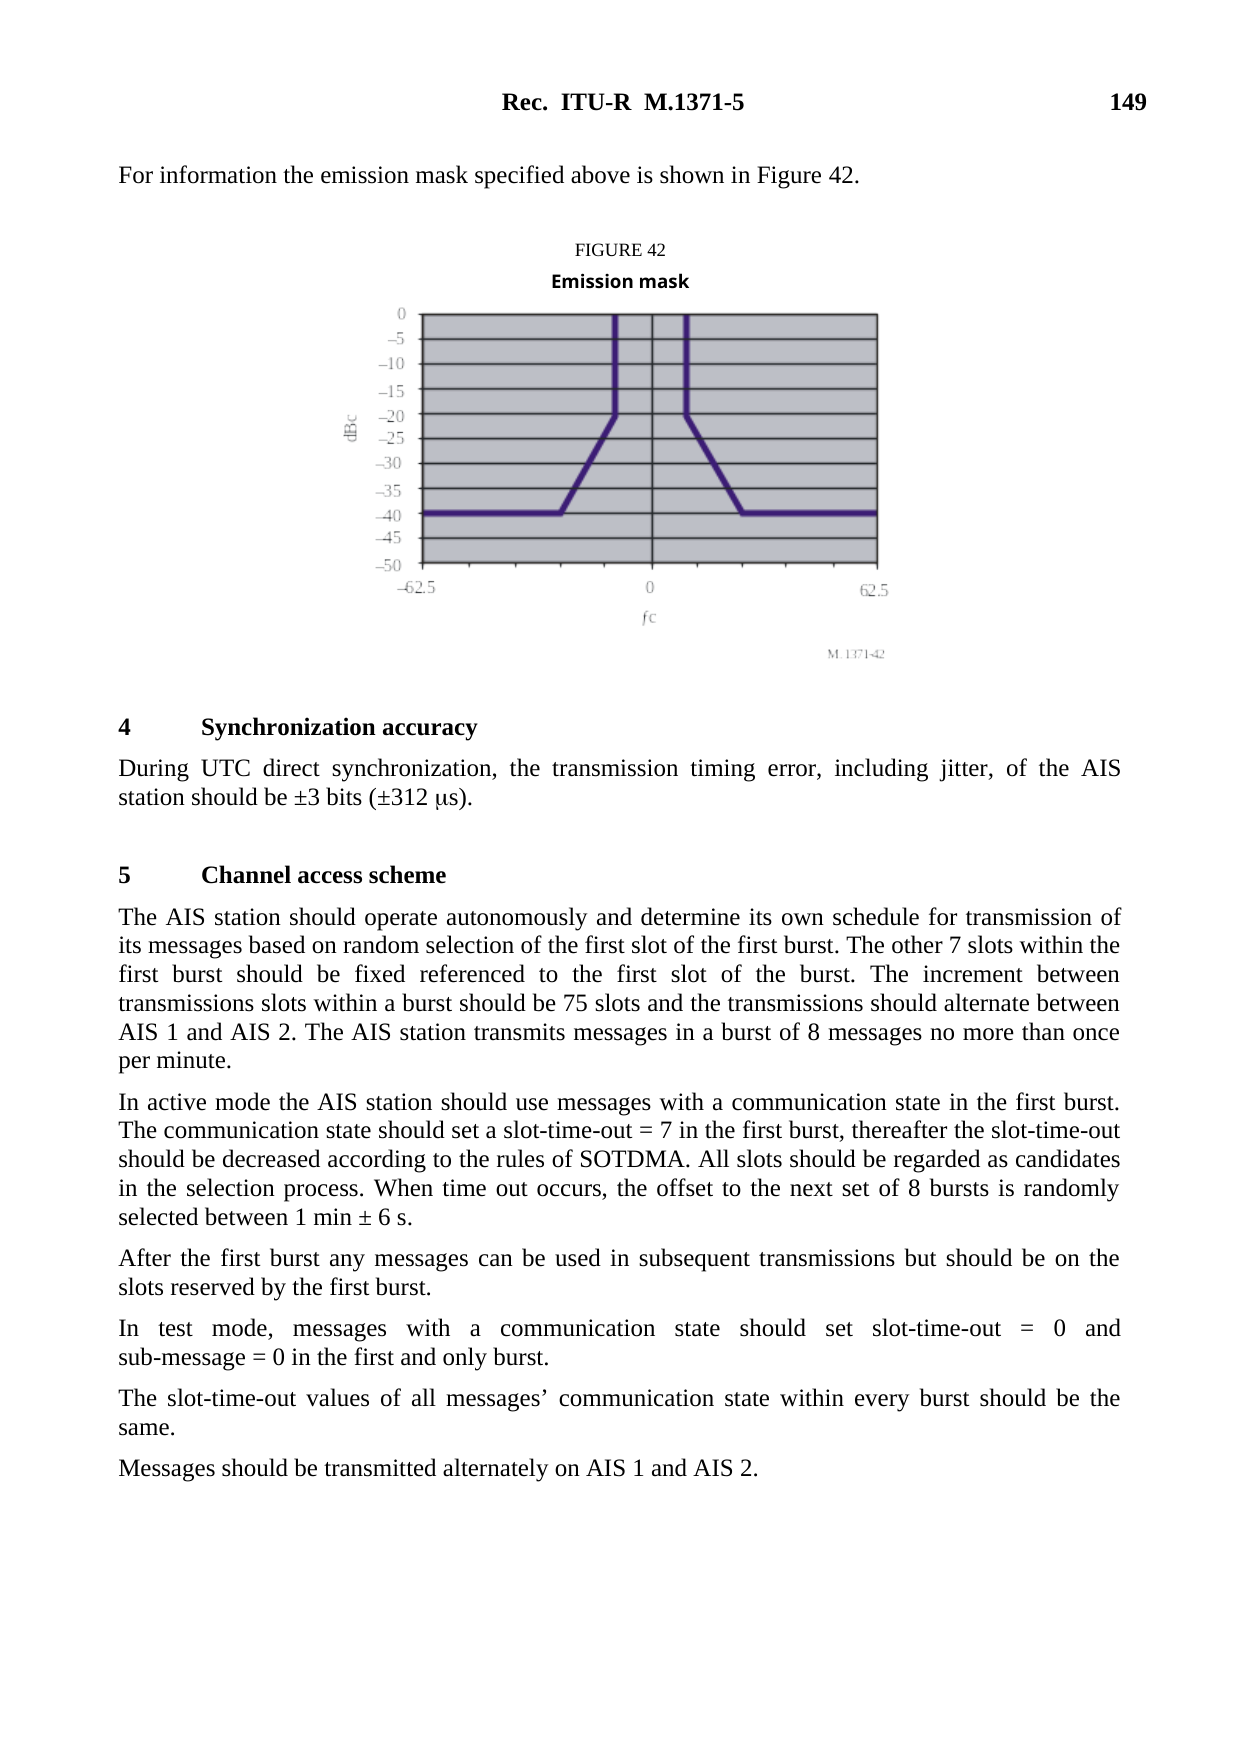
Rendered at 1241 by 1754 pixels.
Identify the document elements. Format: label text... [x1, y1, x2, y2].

subtitle 4 Synchronization accuracy [118, 712, 1122, 740]
title Emission mask [118, 269, 1122, 294]
text After the first burst any messages can be used in subsequent transmissions but should be on the slots reserved by the first burst. [118, 1243, 1122, 1300]
text In test mode, messages with a communication state should set slot-time-out = 0 and sub-message = 0 in the first and only burst. [118, 1313, 1122, 1370]
text The slot-time-out values of all messages’ communication state within every burst should be the same. [118, 1383, 1122, 1440]
text The AIS station should operate autonomously and determine its own schedule for transmission of its messages based on random selection of the first slot of the first burst. The other 7 slots within the first burst should be fixed referenced to the first slot of the burst. The increment between transmissions slots within a burst should be 75 slots and the transmissions should alternate between AIS 1 and AIS 2. The AIS station transmits messages in a burst of 8 messages no more than once per minute. [118, 902, 1122, 1074]
subtitle 5 Channel access scheme [118, 860, 1122, 889]
text Figure 42 [118, 239, 1122, 261]
text For information the emission mask specified above is shown in Figure 42. [118, 160, 1122, 189]
text In active mode the AIS station should use messages with a communication state in the first burst. The communication state should set a slot-time-out = 7 in the first burst, thereafter the slot-time-out should be decreased according to the rules of SOTDMA. All slots should be regarded as candidates in the selection process. When time out occurs, the offset to the next set of 8 bursts is randomly selected between 1 min ± 6 s. [118, 1087, 1122, 1230]
text Messages should be transmitted alternately on AIS 1 and AIS 2. [118, 1453, 1122, 1482]
text During UTC direct synchronization, the transmission timing error, including jitter, of the AIS station should be ±3 bits (±312 s). [118, 753, 1122, 810]
